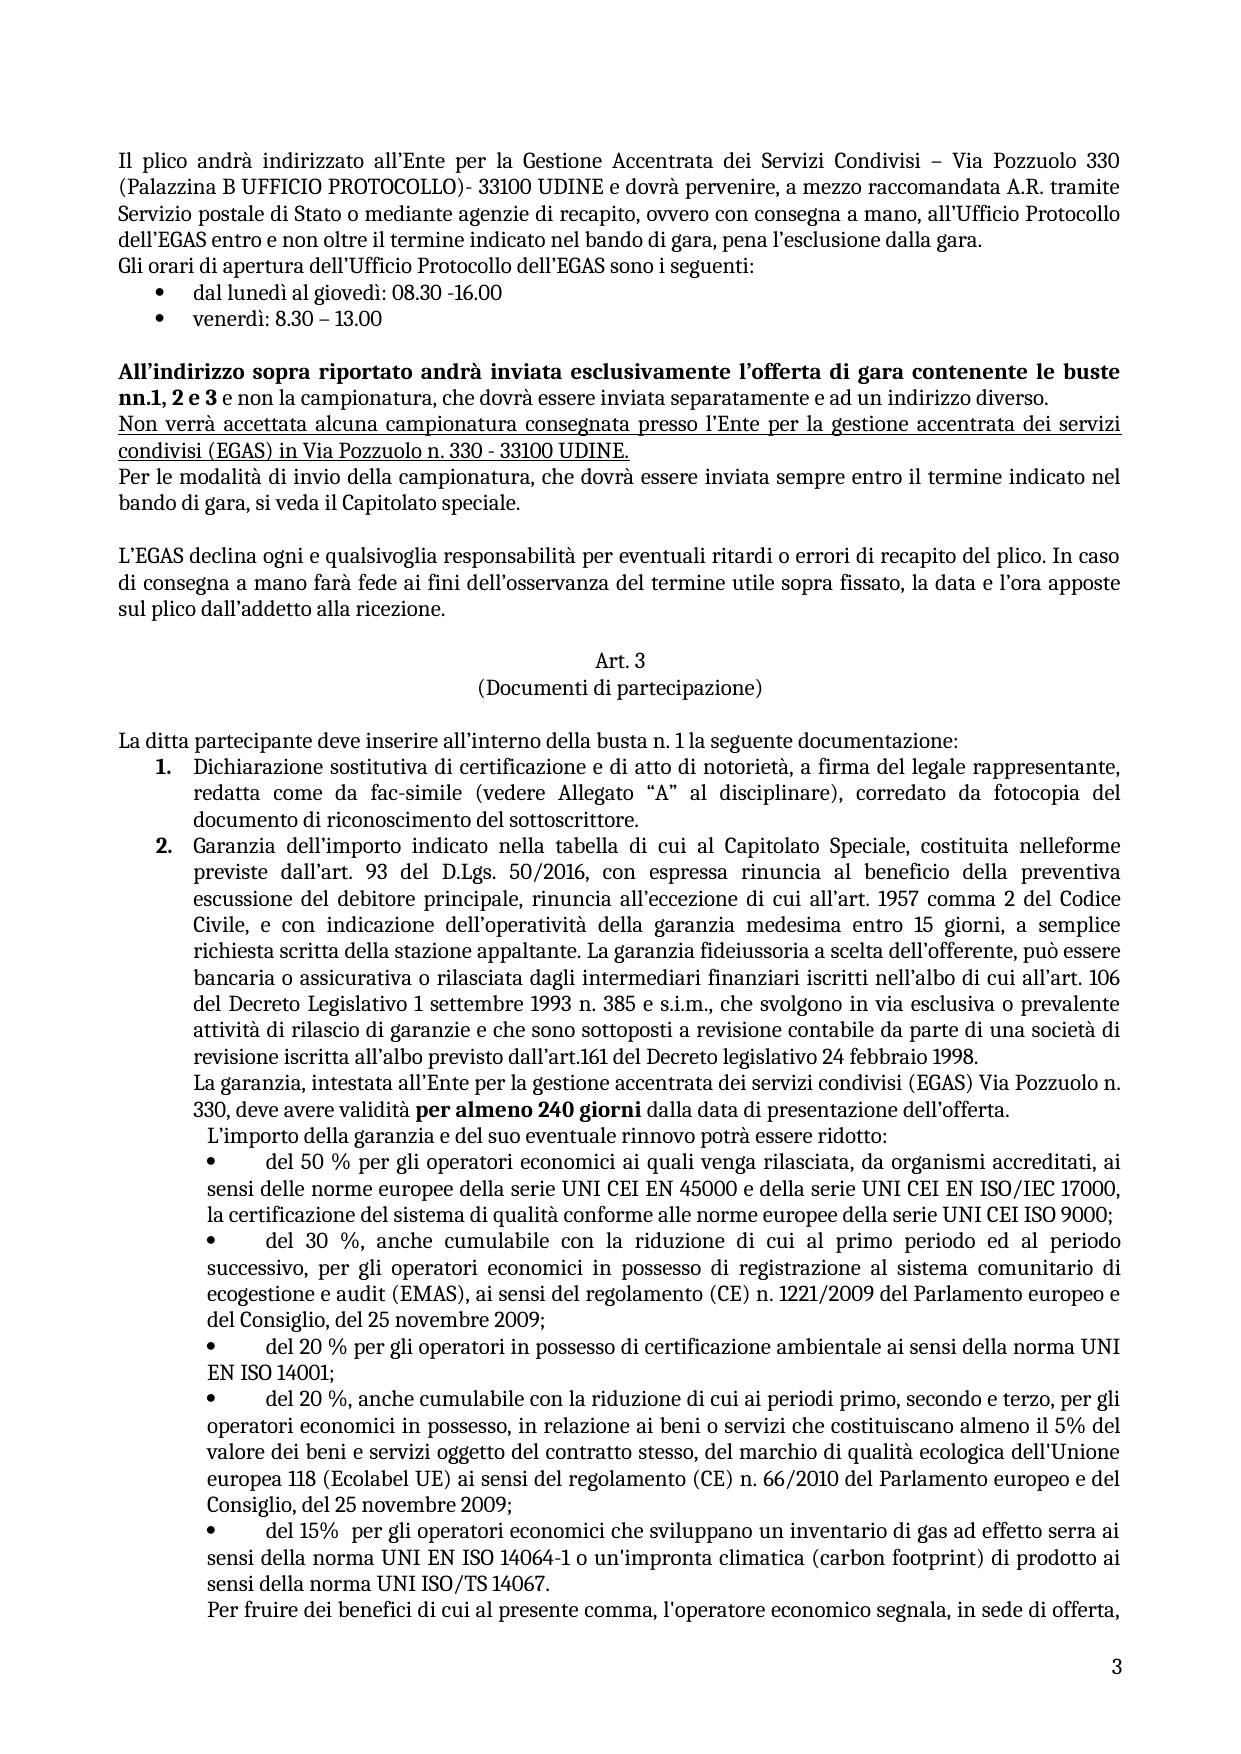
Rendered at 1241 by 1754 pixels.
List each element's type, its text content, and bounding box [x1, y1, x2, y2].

text Il plico andrà indirizzato all’Ente per la Gestione Accentrata dei Servizi Condivisi – Via Pozzuolo 330 (Palazzina B UFFICIO PROTOCOLLO)- 33100 UDINE e dovrà pervenire, a mezzo raccomandata A.R. tramite Servizio postale di Stato o mediante agenzie di recapito, ovvero con consegna a mano, all’Ufficio Protocollo dell’EGAS entro e non oltre il termine indicato nel bando di gara, pena l’esclusione dalla gara. [118, 148, 1122, 253]
text Art. 3 [118, 648, 1122, 675]
list del 30 %, anche cumulabile con la riduzione di cui al primo periodo ed al periodo successivo, per gli operatori economici in possesso di registrazione al sistema comunitario di ecogestione e audit (EMAS), ai sensi del regolamento (CE) n. 1221/2009 del Parlamento europeo e del Consiglio, del 25 novembre 2009; [207, 1228, 1122, 1333]
list Dichiarazione sostitutiva di certificazione e di atto di notorietà, a firma del legale rappresentante, redatta come da fac-simile (vedere Allegato “A” al disciplinare), corredato da fotocopia del documento di riconoscimento del sottoscrittore. [156, 754, 1122, 833]
list venerdì: 8.30 – 13.00 [156, 306, 1122, 332]
list dal lunedì al giovedì: 08.30 -16.00 [156, 279, 1122, 306]
list del 50 % per gli operatori economici ai quali venga rilasciata, da organismi accreditati, ai sensi delle norme europee della serie UNI CEI EN 45000 e della serie UNI CEI EN ISO/IEC 17000, la certificazione del sistema di qualità conforme alle norme europee della serie UNI CEI ISO 9000; [207, 1149, 1122, 1228]
text Per le modalità di invio della campionatura, che dovrà essere inviata sempre entro il termine indicato nel bando di gara, si veda il Capitolato speciale. [118, 464, 1122, 517]
list del 20 %, anche cumulabile con la riduzione di cui ai periodi primo, secondo e terzo, per gli operatori economici in possesso, in relazione ai beni o servizi che costituiscano almeno il 5% del valore dei beni e servizi oggetto del contratto stesso, del marchio di qualità ecologica dell'Unione europea 118 (Ecolabel UE) ai sensi del regolamento (CE) n. 66/2010 del Parlamento europeo e del Consiglio, del 25 novembre 2009; [207, 1386, 1122, 1518]
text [207, 1597, 1122, 1623]
text (Documenti di partecipazione) [118, 675, 1122, 701]
list del 15% per gli operatori economici che sviluppano un inventario di gas ad effetto serra ai sensi della norma UNI EN ISO 14064-1 o un'impronta climatica (carbon footprint) di prodotto ai sensi della norma UNI ISO/TS 14067. [207, 1518, 1122, 1597]
text Gli orari di apertura dell’Ufficio Protocollo dell’EGAS sono i seguenti: [118, 253, 1122, 279]
text All’indirizzo sopra riportato andrà inviata esclusivamente l’offerta di gara contenente le buste nn.1, 2 e 3 e non la campionatura, che dovrà essere inviata separatamente e ad un indirizzo diverso. [118, 358, 1122, 411]
text La ditta partecipante deve inserire all’interno della busta n. 1 la seguente documentazione: [118, 727, 1122, 754]
text L’importo della garanzia e del suo eventuale rinnovo potrà essere ridotto: [207, 1123, 1122, 1149]
list Garanzia dell’importo indicato nella tabella di cui al Capitolato Speciale, costituita nelleforme previste dall’art. 93 del D.Lgs. 50/2016, con espressa rinuncia al beneficio della preventiva escussione del debitore principale, rinuncia all’eccezione di cui all’art. 1957 comma 2 del Codice Civile, e con indicazione dell’operatività della garanzia medesima entro 15 giorni, a semplice richiesta scritta della stazione appaltante. La garanzia fideiussoria a scelta dell’offerente, può essere bancaria o assicurativa o rilasciata dagli intermediari finanziari iscritti nell’albo di cui all’art. 106 del Decreto Legislativo 1 settembre 1993 n. 385 e s.i.m., che svolgono in via esclusiva o prevalente attività di rilascio di garanzie e che sono sottoposti a revisione contabile da parte di una società di revisione iscritta all’albo previsto dall’art.161 del Decreto legislativo 24 febbraio 1998. [156, 833, 1122, 1070]
list del 20 % per gli operatori in possesso di certificazione ambientale ai sensi della norma UNI EN ISO 14001; [207, 1333, 1122, 1386]
text L’EGAS declina ogni e qualsivoglia responsabilità per eventuali ritardi o errori di recapito del plico. In caso di consegna a mano farà fede ai fini dell’osservanza del termine utile sopra fissato, la data e l’ora apposte sul plico dall’addetto alla ricezione. [118, 543, 1122, 622]
text Non verrà accettata alcuna campionatura consegnata presso l’Ente per la gestione accentrata dei servizi condivisi (EGAS) in Via Pozzuolo n. 330 - 33100 UDINE. [118, 411, 1122, 434]
text La garanzia, intestata all’Ente per la gestione accentrata dei servizi condivisi (EGAS) Via Pozzuolo n. 330, deve avere validità per almeno 240 giorni dalla data di presentazione dell’offerta. [193, 1070, 1122, 1123]
text Non verrà accettata alcuna campionatura consegnata presso l’Ente per la gestione accentrata dei servizi condivisi (EGAS) in Via Pozzuolo n. 330 - 33100 UDINE. [118, 435, 1122, 464]
